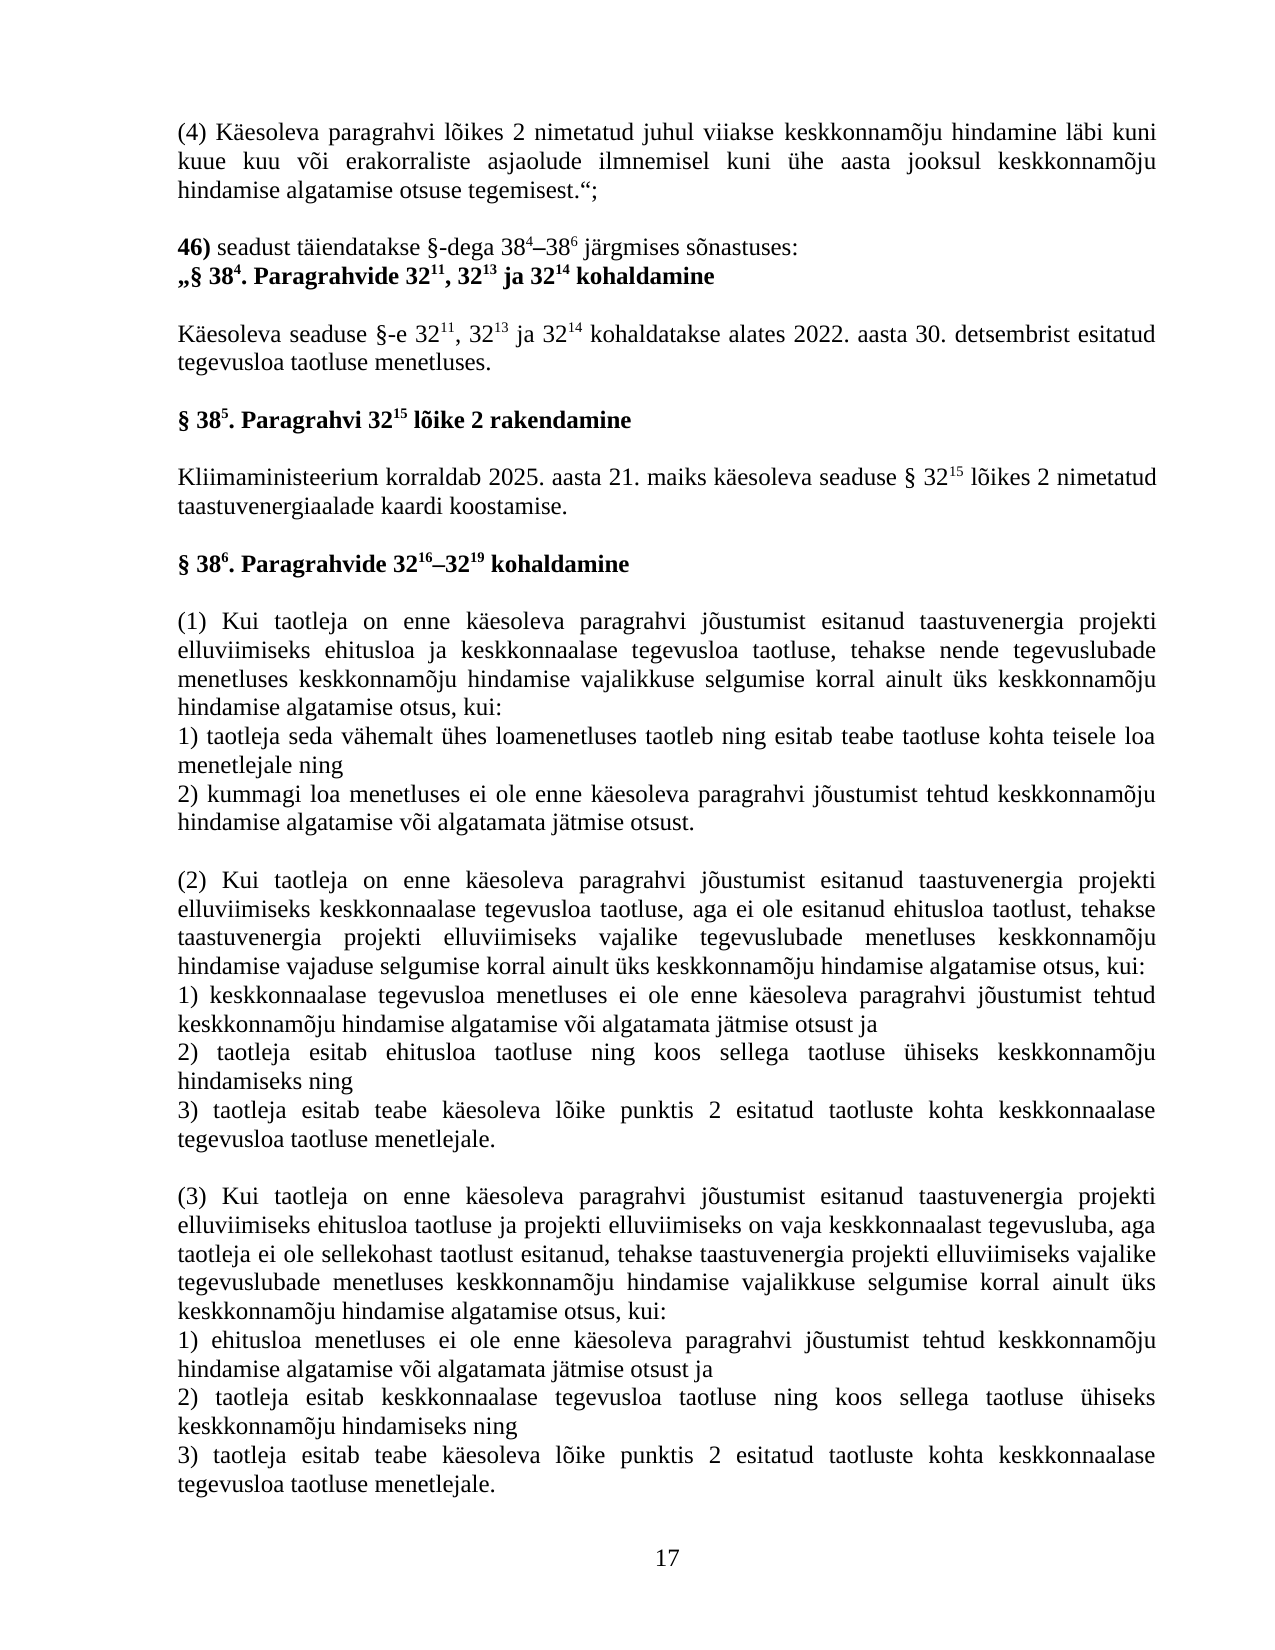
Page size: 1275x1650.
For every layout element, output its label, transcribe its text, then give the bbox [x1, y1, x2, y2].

text 3) taotleja esitab teabe käesoleva lõike punktis 2 esitatud taotluste kohta keskkonnaalase tegevusloa taotluse menetlejale. [177, 1095, 1157, 1152]
text 2) kummagi loa menetluses ei ole enne käesoleva paragrahvi jõustumist tehtud keskkonnamõju hindamise algatamise või algatamata jätmise otsust. [177, 779, 1157, 836]
text Käesoleva seaduse §-e 3211, 3213 ja 3214 kohaldatakse alates 2022. aasta 30. detsembrist esitatud tegevusloa taotluse menetluses. [177, 319, 1157, 376]
text § 385. Paragrahvi 3215 lõike 2 rakendamine [177, 405, 1157, 434]
text 3) taotleja esitab teabe käesoleva lõike punktis 2 esitatud taotluste kohta keskkonnaalase tegevusloa taotluse menetlejale. [177, 1440, 1157, 1497]
text § 386. Paragrahvide 3216–3219 kohaldamine [177, 549, 1157, 577]
text (3) Kui taotleja on enne käesoleva paragrahvi jõustumist esitanud taastuvenergia projekti elluviimiseks ehitusloa taotluse ja projekti elluviimiseks on vaja keskkonnaalast tegevusluba, aga taotleja ei ole sellekohast taotlust esitanud, tehakse taastuvenergia projekti elluviimiseks vajalike tegevuslubade menetluses keskkonnamõju hindamise vajalikkuse selgumise korral ainult üks keskkonnamõju hindamise algatamise otsus, kui: [177, 1181, 1157, 1325]
text 46) seadust täiendatakse §-dega 384–386 järgmises sõnastuses: [177, 232, 1157, 261]
text (2) Kui taotleja on enne käesoleva paragrahvi jõustumist esitanud taastuvenergia projekti elluviimiseks keskkonnaalase tegevusloa taotluse, aga ei ole esitanud ehitusloa taotlust, tehakse taastuvenergia projekti elluviimiseks vajalike tegevuslubade menetluses keskkonnamõju hindamise vajaduse selgumise korral ainult üks keskkonnamõju hindamise algatamise otsus, kui: [177, 865, 1157, 980]
text Kliimaministeerium korraldab 2025. aasta 21. maiks käesoleva seaduse § 3215 lõikes 2 nimetatud taastuvenergiaalade kaardi koostamise. [177, 462, 1157, 520]
text (1) Kui taotleja on enne käesoleva paragrahvi jõustumist esitanud taastuvenergia projekti elluviimiseks ehitusloa ja keskkonnaalase tegevusloa taotluse, tehakse nende tegevuslubade menetluses keskkonnamõju hindamise vajalikkuse selgumise korral ainult üks keskkonnamõju hindamise algatamise otsus, kui: [177, 606, 1157, 721]
text 1) ehitusloa menetluses ei ole enne käesoleva paragrahvi jõustumist tehtud keskkonnamõju hindamise algatamise või algatamata jätmise otsust ja [177, 1325, 1157, 1382]
text (4) Käesoleva paragrahvi lõikes 2 nimetatud juhul viiakse keskkonnamõju hindamine läbi kuni kuue kuu või erakorraliste asjaolude ilmnemisel kuni ühe aasta jooksul keskkonnamõju hindamise algatamise otsuse tegemisest.“; [177, 117, 1157, 204]
text 1) keskkonnaalase tegevusloa menetluses ei ole enne käesoleva paragrahvi jõustumist tehtud keskkonnamõju hindamise algatamise või algatamata jätmise otsust ja [177, 980, 1157, 1037]
text 2) taotleja esitab ehitusloa taotluse ning koos sellega taotluse ühiseks keskkonnamõju hindamiseks ning [177, 1037, 1157, 1095]
text 1) taotleja seda vähemalt ühes loamenetluses taotleb ning esitab teabe taotluse kohta teisele loa menetlejale ning [177, 721, 1157, 779]
text „§ 384. Paragrahvide 3211, 3213 ja 3214 kohaldamine [177, 261, 1157, 290]
text 2) taotleja esitab keskkonnaalase tegevusloa taotluse ning koos sellega taotluse ühiseks keskkonnamõju hindamiseks ning [177, 1382, 1157, 1440]
